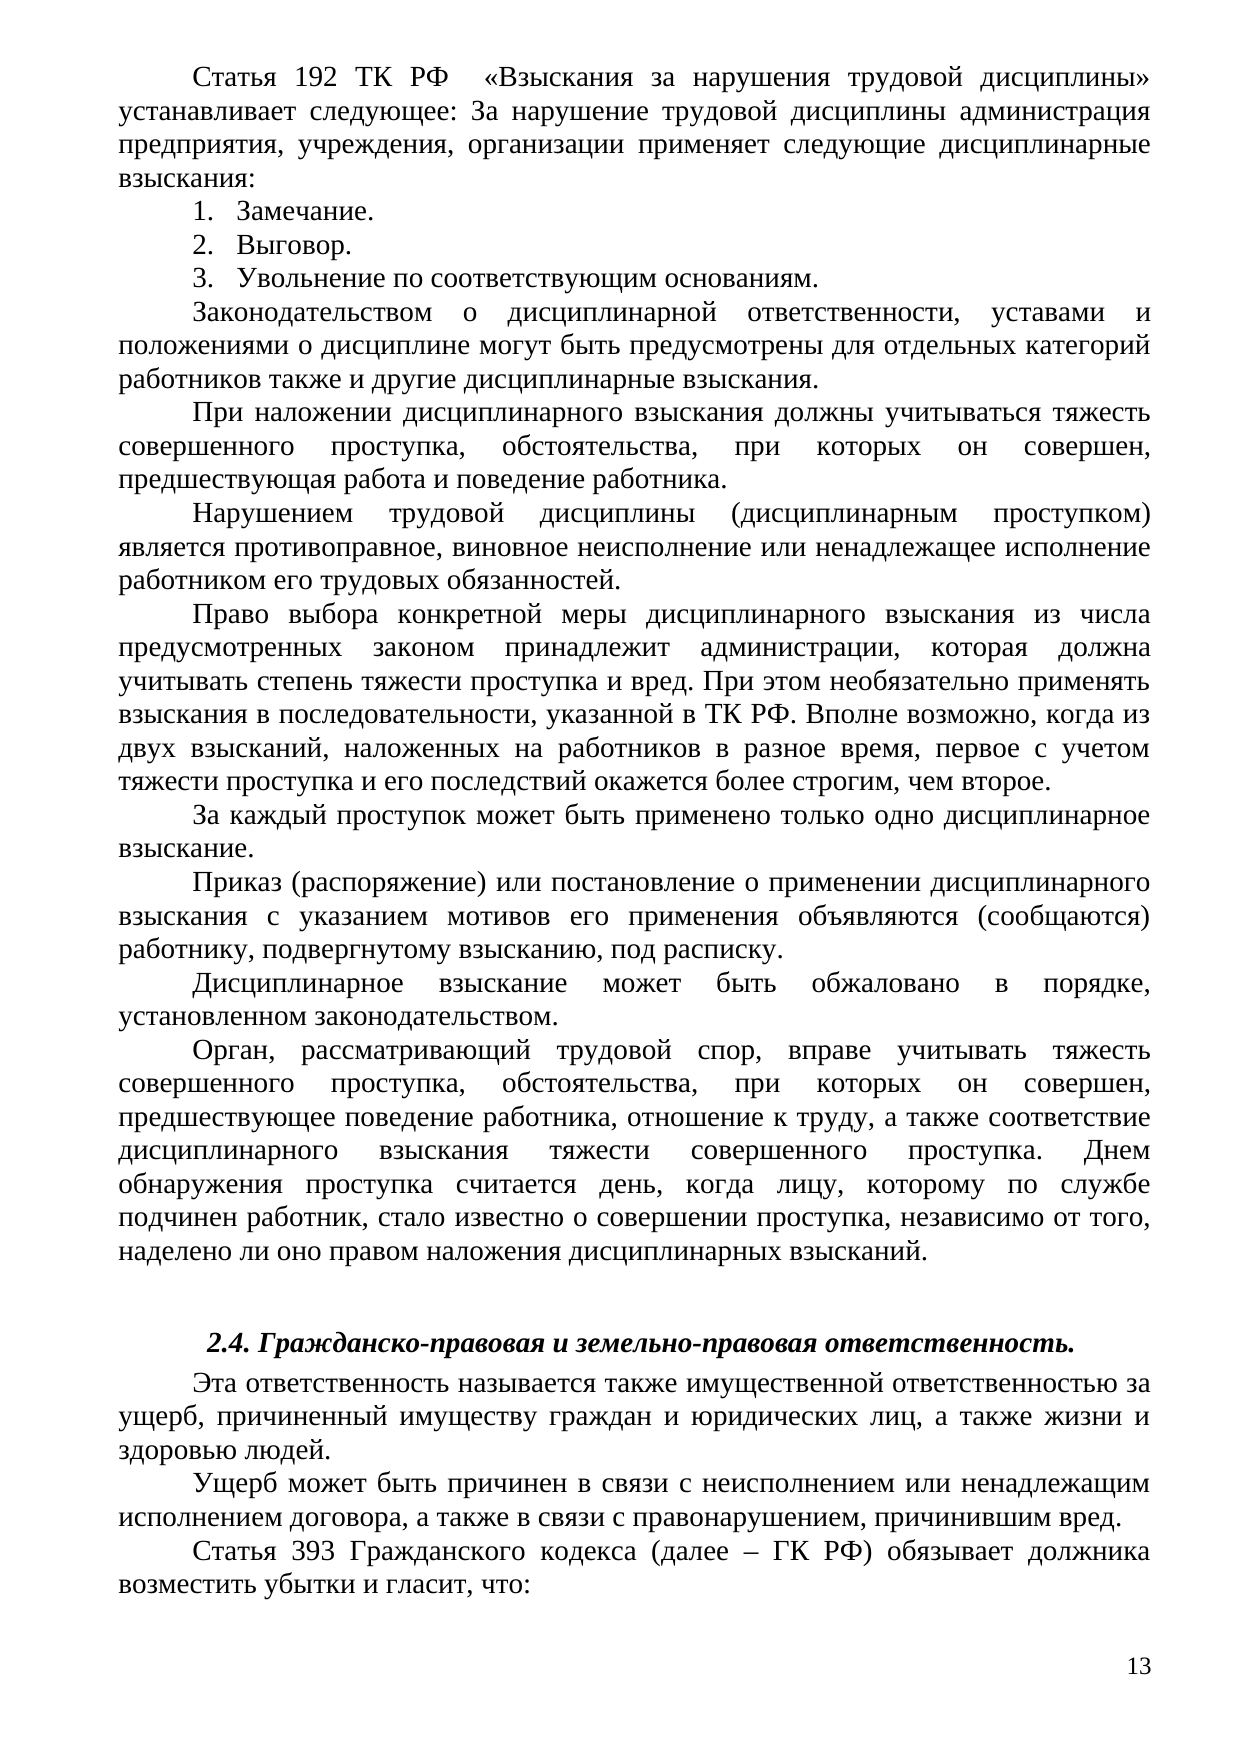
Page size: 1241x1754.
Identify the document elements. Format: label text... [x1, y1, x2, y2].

text Статья 393 Гражданского кодекса (далее – ГК РФ) обязывает должника возместить убытки и гласит, что: [118, 1533, 1152, 1600]
text Орган, рассматривающий трудовой спор, вправе учитывать тяжесть совершенного проступка, обстоятельства, при которых он совершен, предшествующее поведение работника, отношение к труду, а также соответствие дисциплинарного взыскания тяжести совершенного проступка. Днем обнаружения проступка считается день, когда лицу, которому по службе подчинен работник, стало известно о совершении проступка, независимо от того, наделено ли оно правом наложения дисциплинарных взысканий. [118, 1032, 1152, 1267]
text Дисциплинарное взыскание может быть обжаловано в порядке, установленном законодательством. [118, 965, 1152, 1032]
list Увольнение по соответствующим основаниям. [192, 260, 1152, 294]
text Право выбора конкретной меры дисциплинарного взыскания из числа предусмотренных законом принадлежит администрации, которая должна учитывать степень тяжести проступка и вред. При этом необязательно применять взыскания в последовательности, указанной в ТК РФ. Вполне возможно, когда из двух взысканий, наложенных на работников в разное время, первое с учетом тяжести проступка и его последствий окажется более строгим, чем второе. [118, 596, 1152, 797]
text Эта ответственность называется также имущественной ответственностью за ущерб, причиненный имуществу граждан и юридических лиц, а также жизни и здоровью людей. [118, 1365, 1152, 1466]
text Статья 192 ТК РФ «Взыскания за нарушения трудовой дисциплины» устанавливает следующее: За нарушение трудовой дисциплины администрация предприятия, учреждения, организации применяет следующие дисциплинарные взыскания: [118, 59, 1152, 193]
text При наложении дисциплинарного взыскания должны учитываться тяжесть совершенного проступка, обстоятельства, при которых он совершен, предшествующая работа и поведение работника. [118, 394, 1152, 495]
subtitle 2.4. Гражданско-правовая и земельно-правовая ответственность. [118, 1325, 1152, 1359]
list Замечание. [192, 193, 1152, 227]
text Законодательством о дисциплинарной ответственности, уставами и положениями о дисциплине могут быть предусмотрены для отдельных категорий работников также и другие дисциплинарные взыскания. [118, 294, 1152, 394]
text За каждый проступок может быть применено только одно дисциплинарное взыскание. [118, 797, 1152, 864]
list Выговор. [192, 227, 1152, 260]
text Приказ (распоряжение) или постановление о применении дисциплинарного взыскания с указанием мотивов его применения объявляются (сообщаются) работнику, подвергнутому взысканию, под расписку. [118, 864, 1152, 965]
text Ущерб может быть причинен в связи с неисполнением или ненадлежащим исполнением договора, а также в связи с правонарушением, причинившим вред. [118, 1466, 1152, 1533]
text Нарушением трудовой дисциплины (дисциплинарным проступком) является противоправное, виновное неисполнение или ненадлежащее исполнение работником его трудовых обязанностей. [118, 495, 1152, 596]
